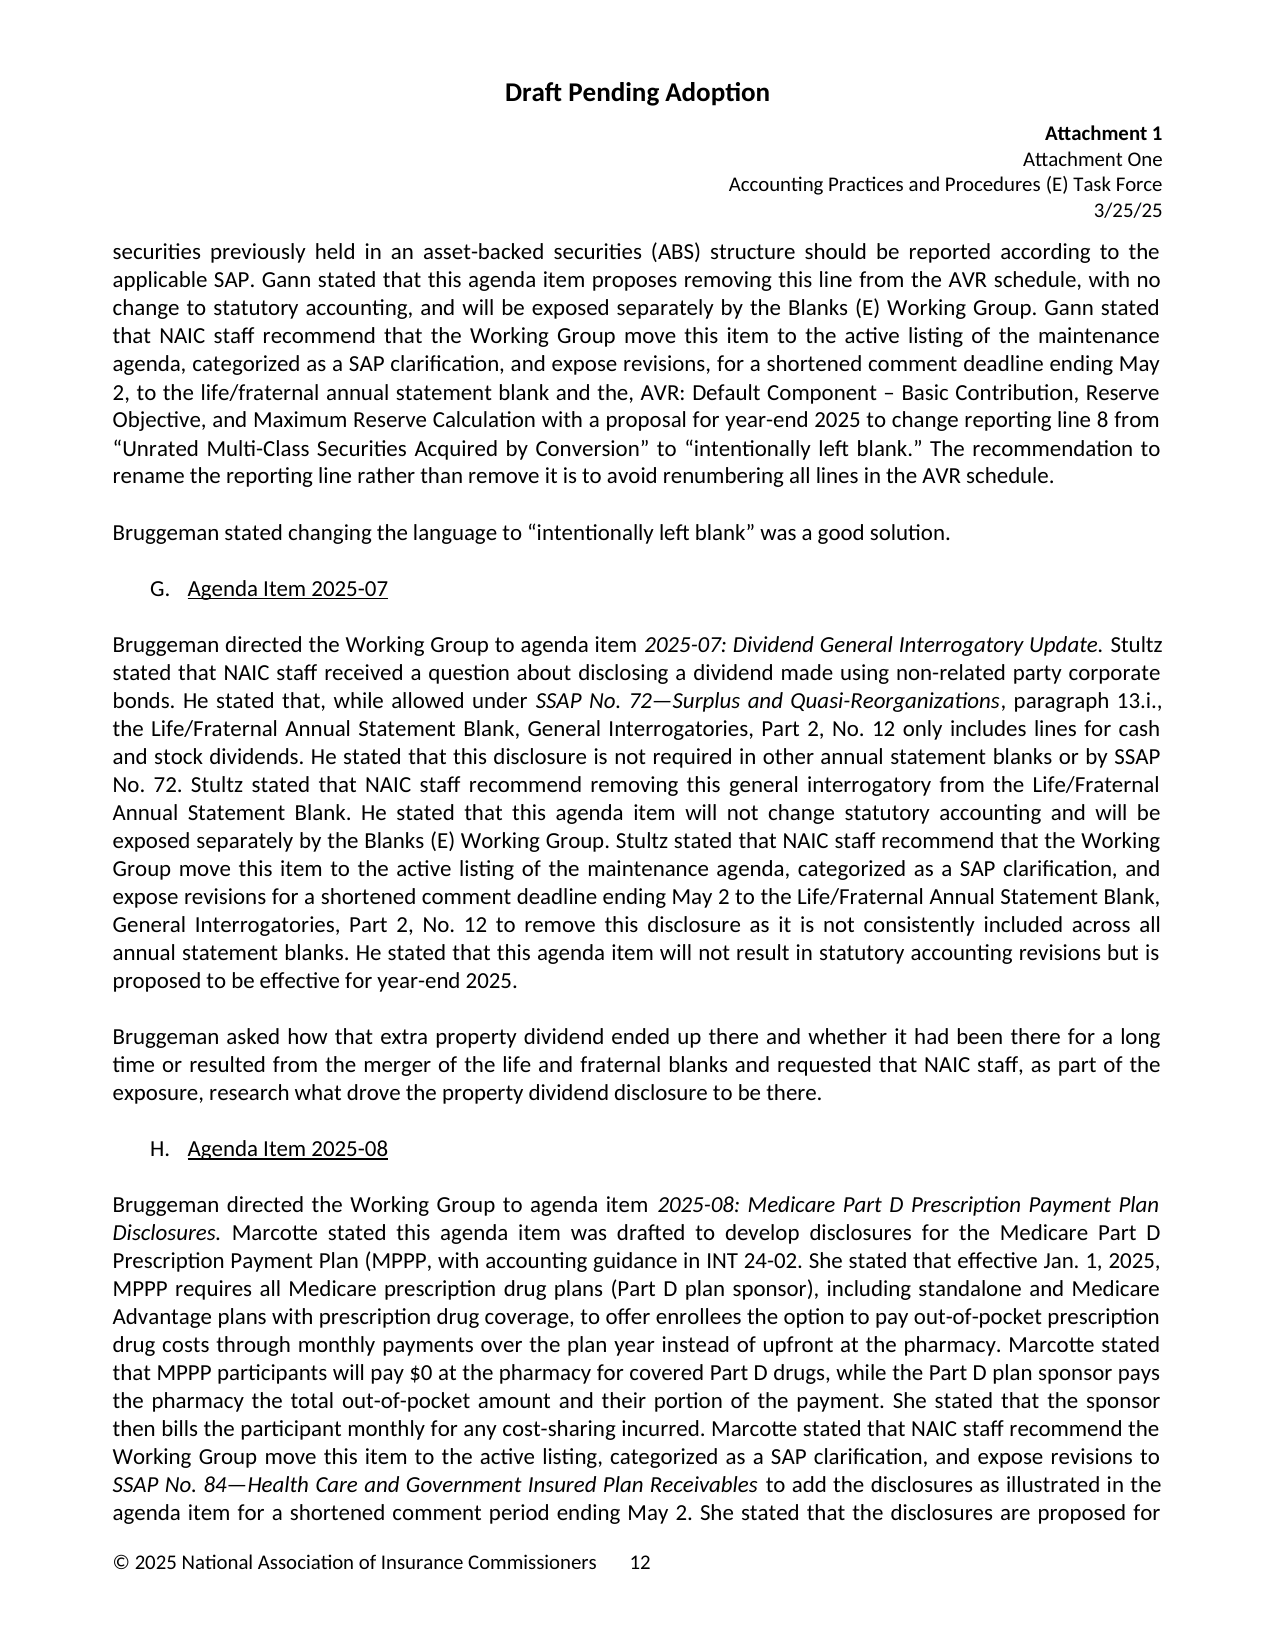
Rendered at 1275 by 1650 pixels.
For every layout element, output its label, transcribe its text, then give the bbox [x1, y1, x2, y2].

text Bruggeman stated changing the language to “intentionally left blank” was a good solution. [112, 518, 1162, 546]
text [112, 1190, 1162, 1526]
list Agenda Item 2025-07 [150, 574, 1162, 602]
list Agenda Item 2025-08 [150, 1134, 1162, 1162]
text Bruggeman directed the Working Group to agenda item 2025-07: Dividend General Interrogatory Update. Stultz stated that NAIC staff received a question about disclosing a dividend made using non-related party corporate bonds. He stated that, while allowed under SSAP No. 72—Surplus and Quasi-Reorganizations, paragraph 13.i., the Life/Fraternal Annual Statement Blank, General Interrogatories, Part 2, No. 12 only includes lines for cash and stock dividends. He stated that this disclosure is not required in other annual statement blanks or by SSAP No. 72. Stultz stated that NAIC staff recommend removing this general interrogatory from the Life/Fraternal Annual Statement Blank. He stated that this agenda item will not change statutory accounting and will be exposed separately by the Blanks (E) Working Group. Stultz stated that NAIC staff recommend that the Working Group move this item to the active listing of the maintenance agenda, categorized as a SAP clarification, and expose revisions for a shortened comment deadline ending May 2 to the Life/Fraternal Annual Statement Blank, General Interrogatories, Part 2, No. 12 to remove this disclosure as it is not consistently included across all annual statement blanks. He stated that this agenda item will not result in statutory accounting revisions but is proposed to be effective for year-end 2025. [112, 630, 1162, 994]
text Bruggeman asked how that extra property dividend ended up there and whether it had been there for a long time or resulted from the merger of the life and fraternal blanks and requested that NAIC staff, as part of the exposure, research what drove the property dividend disclosure to be there. [112, 1022, 1162, 1106]
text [112, 237, 1162, 490]
